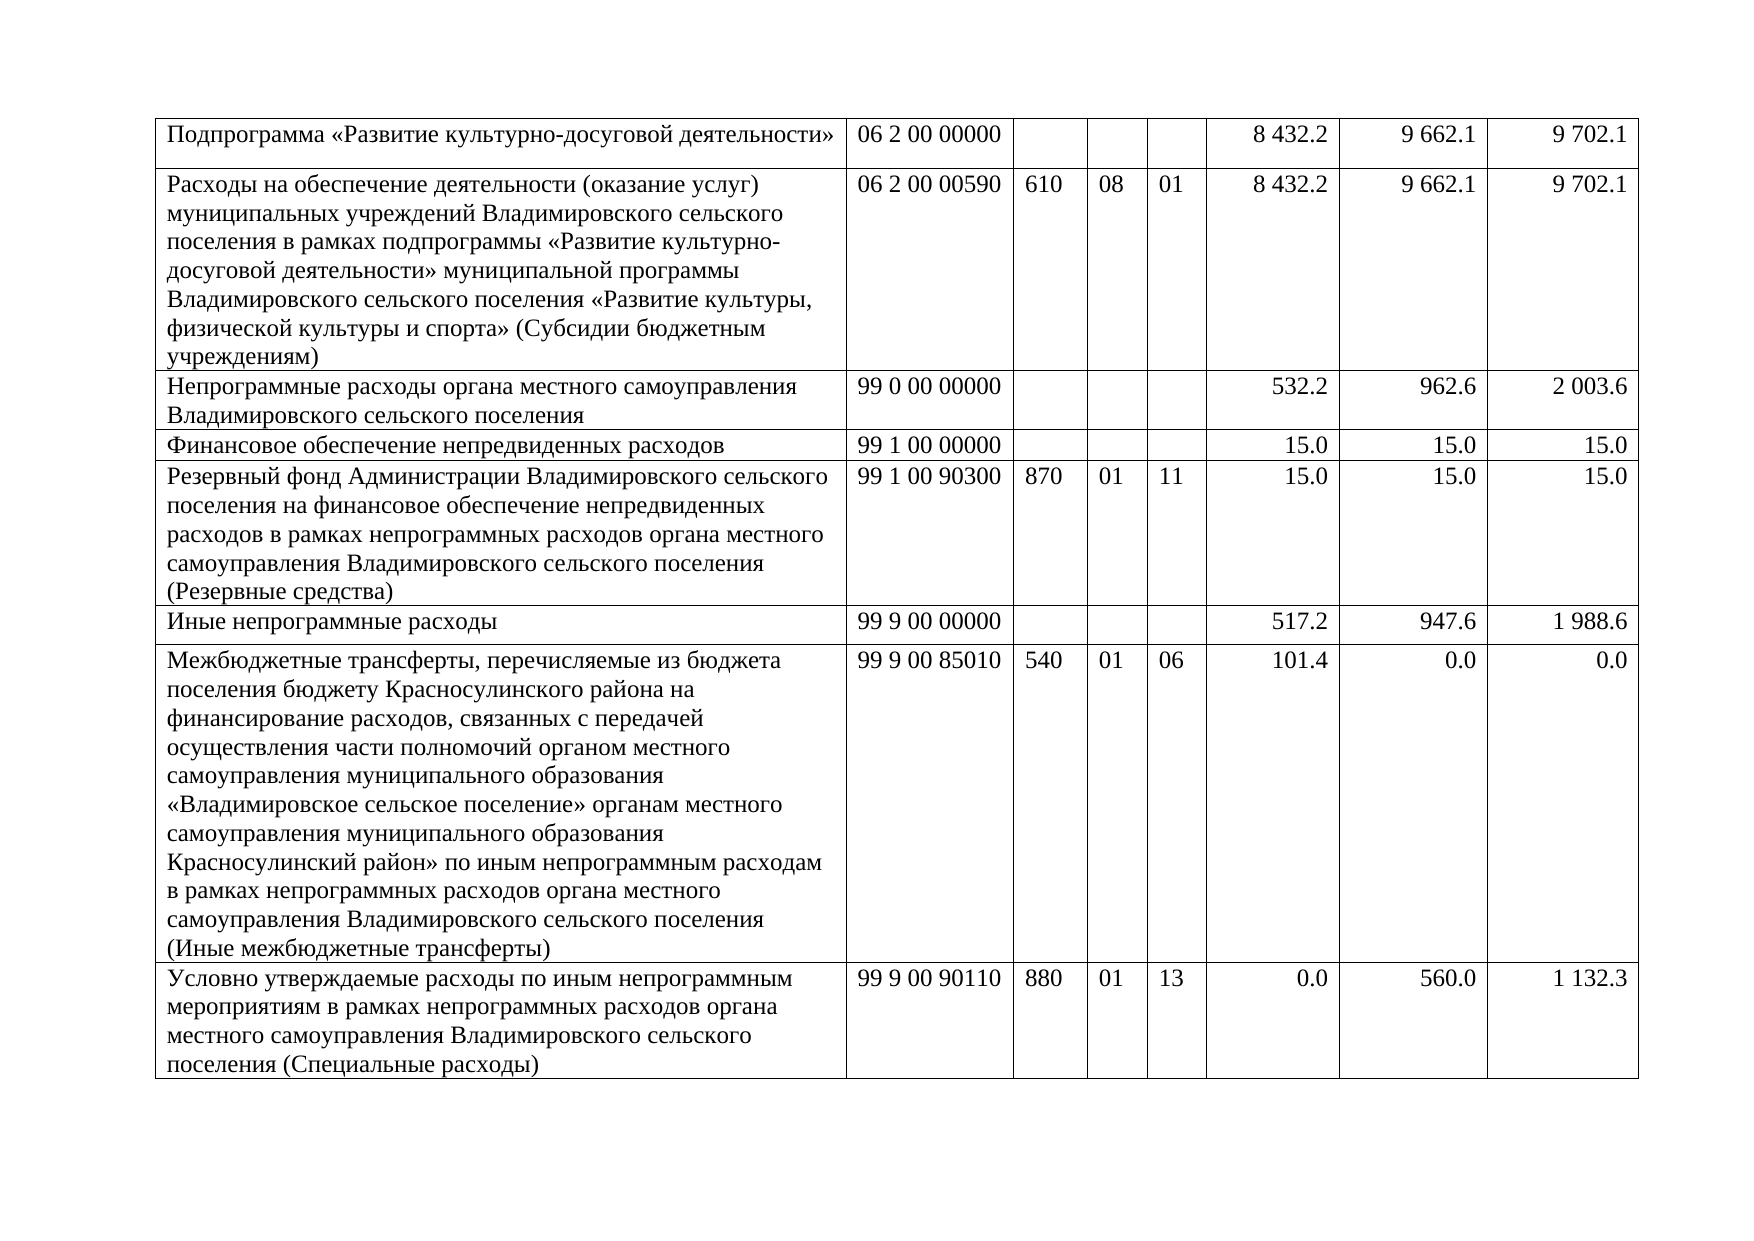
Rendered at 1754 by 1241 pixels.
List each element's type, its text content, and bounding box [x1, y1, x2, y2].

table_cell [1088, 430, 1147, 460]
table_cell 517.2 [1207, 606, 1339, 644]
table_cell 947.6 [1340, 606, 1487, 644]
table_cell [1088, 606, 1147, 644]
table_cell 99 9 00 85010 [847, 645, 1013, 962]
table_cell 01 [1088, 963, 1147, 1078]
table_cell 15.0 [1340, 461, 1487, 605]
table_cell [1014, 371, 1087, 429]
table_cell 15.0 [1207, 430, 1339, 460]
table_cell 99 1 00 00000 [847, 430, 1013, 460]
table_cell 08 [1088, 169, 1147, 370]
table_cell Непрограммные расходы органа местного самоуправления Владимировского сельского поселения [156, 371, 846, 429]
table_cell 01 [1088, 645, 1147, 962]
table_cell 962.6 [1340, 371, 1487, 429]
table_cell 560.0 [1340, 963, 1487, 1078]
table_cell 532.2 [1207, 371, 1339, 429]
table_cell 870 [1014, 461, 1087, 605]
table_cell [1088, 371, 1147, 429]
table_cell 9 702.1 [1488, 169, 1638, 370]
table_cell Финансовое обеспечение непредвиденных расходов [156, 430, 846, 460]
table_cell 2 003.6 [1488, 371, 1638, 429]
table_cell [1148, 606, 1206, 644]
table_cell 99 1 00 90300 [847, 461, 1013, 605]
table_cell 101.4 [1207, 645, 1339, 962]
table_cell [1148, 371, 1206, 429]
table_cell 540 [1014, 645, 1087, 962]
table_cell 06 2 00 00000 [847, 119, 1013, 168]
table_cell [1148, 430, 1206, 460]
table_cell [1014, 119, 1087, 168]
table_cell 8 432.2 [1207, 119, 1339, 168]
table_cell 01 [1088, 461, 1147, 605]
table_cell 01 [1148, 169, 1206, 370]
table_cell Межбюджетные трансферты, перечисляемые из бюджета поселения бюджету Красносулинского района на финансирование расходов, связанных с передачей осуществления части полномочий органом местного самоуправления муниципального образования «Владимировское сельское поселение» органам местного самоуправления муниципального образования Красносулинский район» по иным непрограммным расходам в рамках непрограммных расходов органа местного самоуправления Владимировского сельского поселения (Иные межбюджетные трансферты) [156, 645, 846, 962]
table_cell 1 132.3 [1488, 963, 1638, 1078]
table_cell 0.0 [1340, 645, 1487, 962]
table_cell [1014, 430, 1087, 460]
table_cell 15.0 [1488, 430, 1638, 460]
table_cell 06 [1148, 645, 1206, 962]
table_cell 9 702.1 [1488, 119, 1638, 168]
table_cell 15.0 [1340, 430, 1487, 460]
table_cell 0.0 [1207, 963, 1339, 1078]
table_cell Подпрограмма «Развитие культурно-досуговой деятельности» [156, 119, 846, 168]
table_cell [1088, 119, 1147, 168]
table_cell 06 2 00 00590 [847, 169, 1013, 370]
table_cell 99 9 00 90110 [847, 963, 1013, 1078]
table_cell 13 [1148, 963, 1206, 1078]
table_cell 99 0 00 00000 [847, 371, 1013, 429]
table_cell 15.0 [1207, 461, 1339, 605]
table_cell Иные непрограммные расходы [156, 606, 846, 644]
table_cell 0.0 [1488, 645, 1638, 962]
table_cell [1014, 606, 1087, 644]
table_cell Условно утверждаемые расходы по иным непрограммным мероприятиям в рамках непрограммных расходов органа местного самоуправления Владимировского сельского поселения (Специальные расходы) [156, 963, 846, 1078]
table_cell 880 [1014, 963, 1087, 1078]
table_cell 15.0 [1488, 461, 1638, 605]
table_cell [1148, 119, 1206, 168]
table_cell 11 [1148, 461, 1206, 605]
table_cell 1 988.6 [1488, 606, 1638, 644]
table_cell 99 9 00 00000 [847, 606, 1013, 644]
table_cell 9 662.1 [1340, 169, 1487, 370]
table_cell 9 662.1 [1340, 119, 1487, 168]
table_cell Резервный фонд Администрации Владимировского сельского поселения на финансовое обеспечение непредвиденных расходов в рамках непрограммных расходов органа местного самоуправления Владимировского сельского поселения (Резервные средства) [156, 461, 846, 605]
table_cell 8 432.2 [1207, 169, 1339, 370]
table_cell Расходы на обеспечение деятельности (оказание услуг) муниципальных учреждений Владимировского сельского поселения в рамках подпрограммы «Развитие культурно-досуговой деятельности» муниципальной программы Владимировского сельского поселения «Развитие культуры, физической культуры и спорта» (Субсидии бюджетным учреждениям) [156, 169, 846, 370]
table_cell 610 [1014, 169, 1087, 370]
